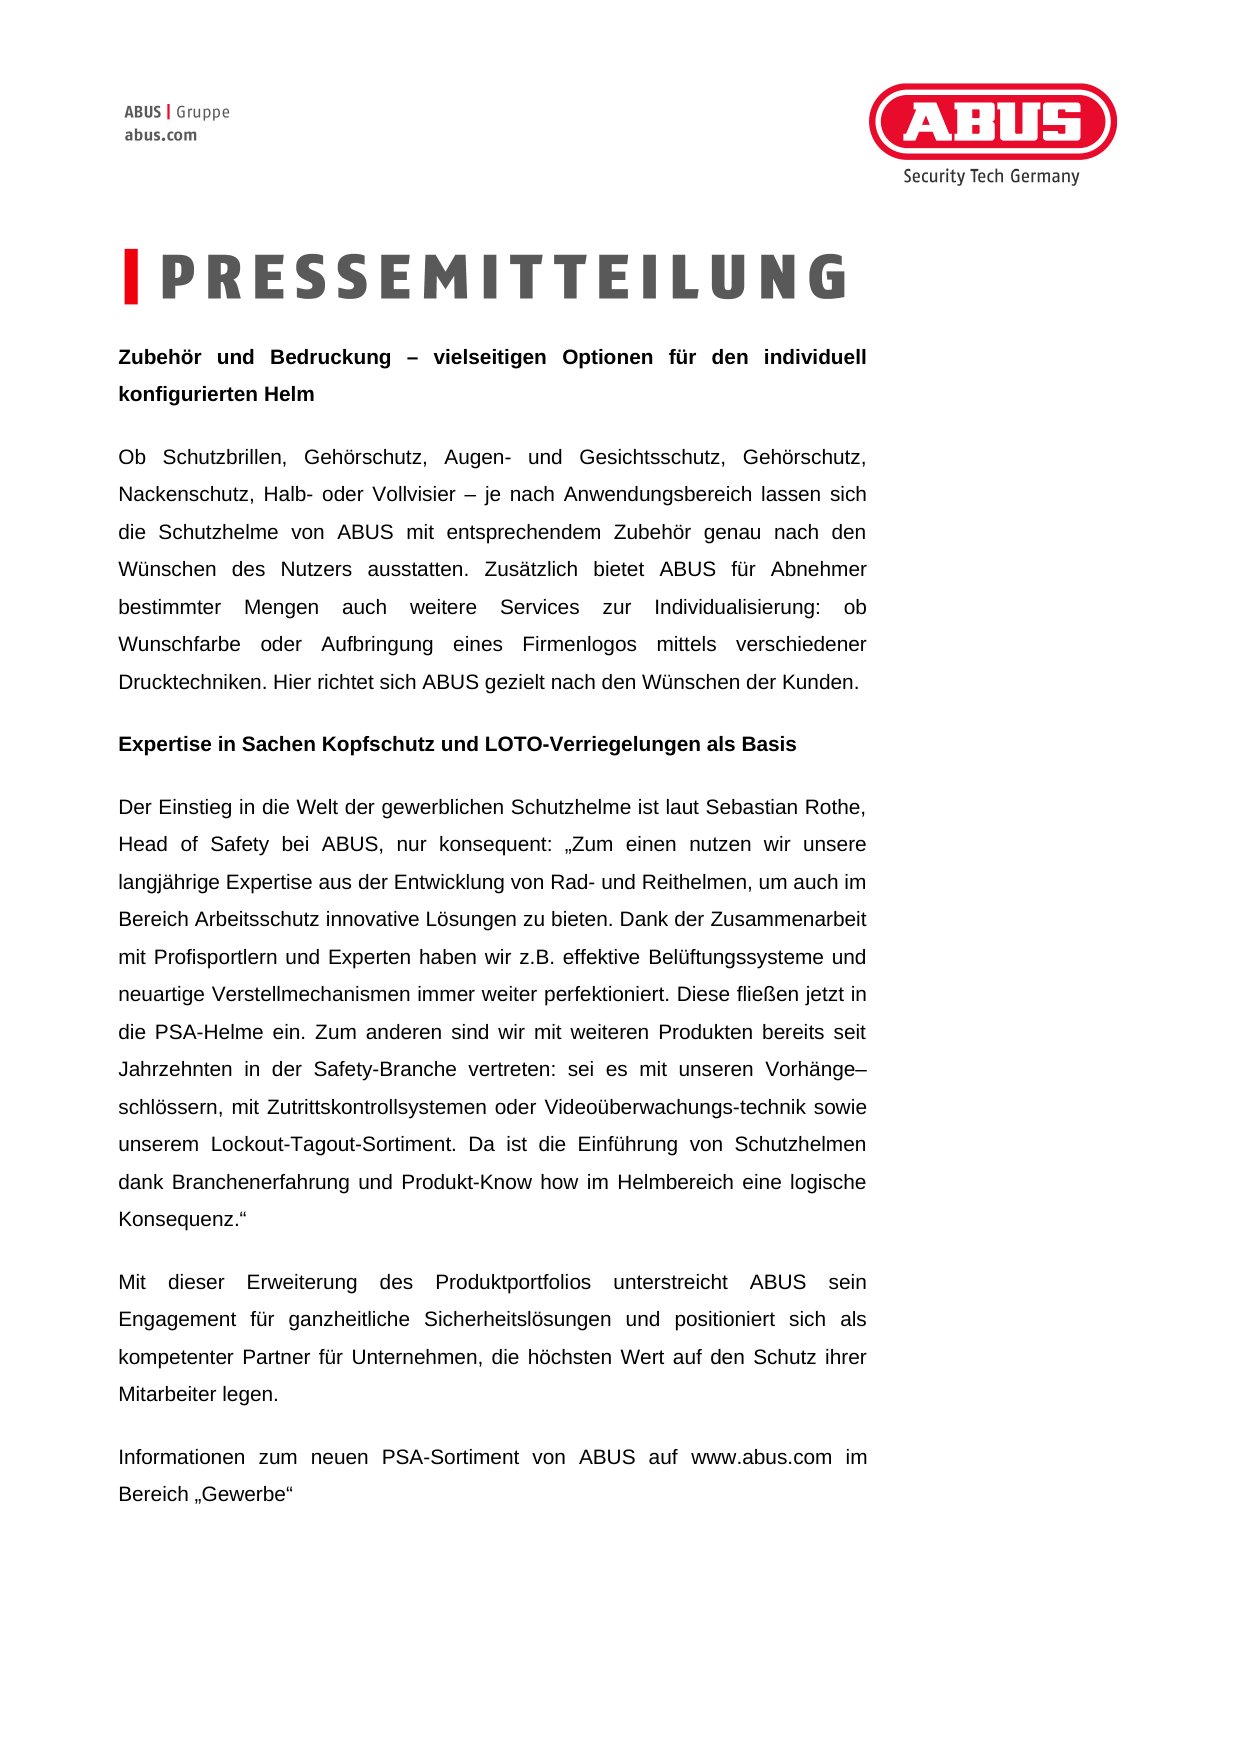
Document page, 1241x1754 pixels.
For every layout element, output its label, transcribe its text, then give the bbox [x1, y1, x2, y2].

text Der Einstieg in die Welt der gewerblichen Schutzhelme ist laut Sebastian Rothe, Head of Safety bei ABUS, nur konsequent: „Zum einen nutzen wir unsere langjährige Expertise aus der Entwicklung von Rad- und Reithelmen, um auch im Bereich Arbeitsschutz innovative Lösungen zu bieten. Dank der Zusammenarbeit mit Profisportlern und Experten haben wir z.B. effektive Belüftungssysteme und neuartige Verstellmechanismen immer weiter perfektioniert. Diese fließen jetzt in die PSA-Helme ein. Zum anderen sind wir mit weiteren Produkten bereits seit Jahrzehnten in der Safety-Branche vertreten: sei es mit unseren Vorhänge–schlössern, mit Zutrittskontrollsystemen oder Videoüberwachungs-technik sowie unserem Lockout-Tagout-Sortiment. Da ist die Einführung von Schutzhelmen dank Branchenerfahrung und Produkt-Know how im Helmbereich eine logische Konsequenz.“ [118, 781, 868, 1231]
text Zubehör und Bedruckung – vielseitigen Optionen für den individuell konfigurierten Helm [118, 332, 868, 406]
text Expertise in Sachen Kopfschutz und LOTO-Verriegelungen als Basis [118, 719, 868, 756]
text Ob Schutzbrillen, Gehörschutz, Augen- und Gesichtsschutz, Gehörschutz, Nackenschutz, Halb- oder Vollvisier – je nach Anwendungsbereich lassen sich die Schutzhelme von ABUS mit entsprechendem Zubehör genau nach den Wünschen des Nutzers ausstatten. Zusätzlich bietet ABUS für Abnehmer bestimmter Mengen auch weitere Services zur Individualisierung: ob Wunschfarbe oder Aufbringung eines Firmenlogos mittels verschiedener Drucktechniken. Hier richtet sich ABUS gezielt nach den Wünschen der Kunden. [118, 431, 868, 694]
text Informationen zum neuen PSA-Sortiment von ABUS auf www.abus.com im Bereich „Gewerbe“ [118, 1431, 868, 1506]
text Mit dieser Erweiterung des Produktportfolios unterstreicht ABUS sein Engagement für ganzheitliche Sicherheitslösungen und positioniert sich als kompetenter Partner für Unternehmen, die höchsten Wert auf den Schutz ihrer Mitarbeiter legen. [118, 1256, 868, 1406]
picture [0, 6, 1241, 332]
